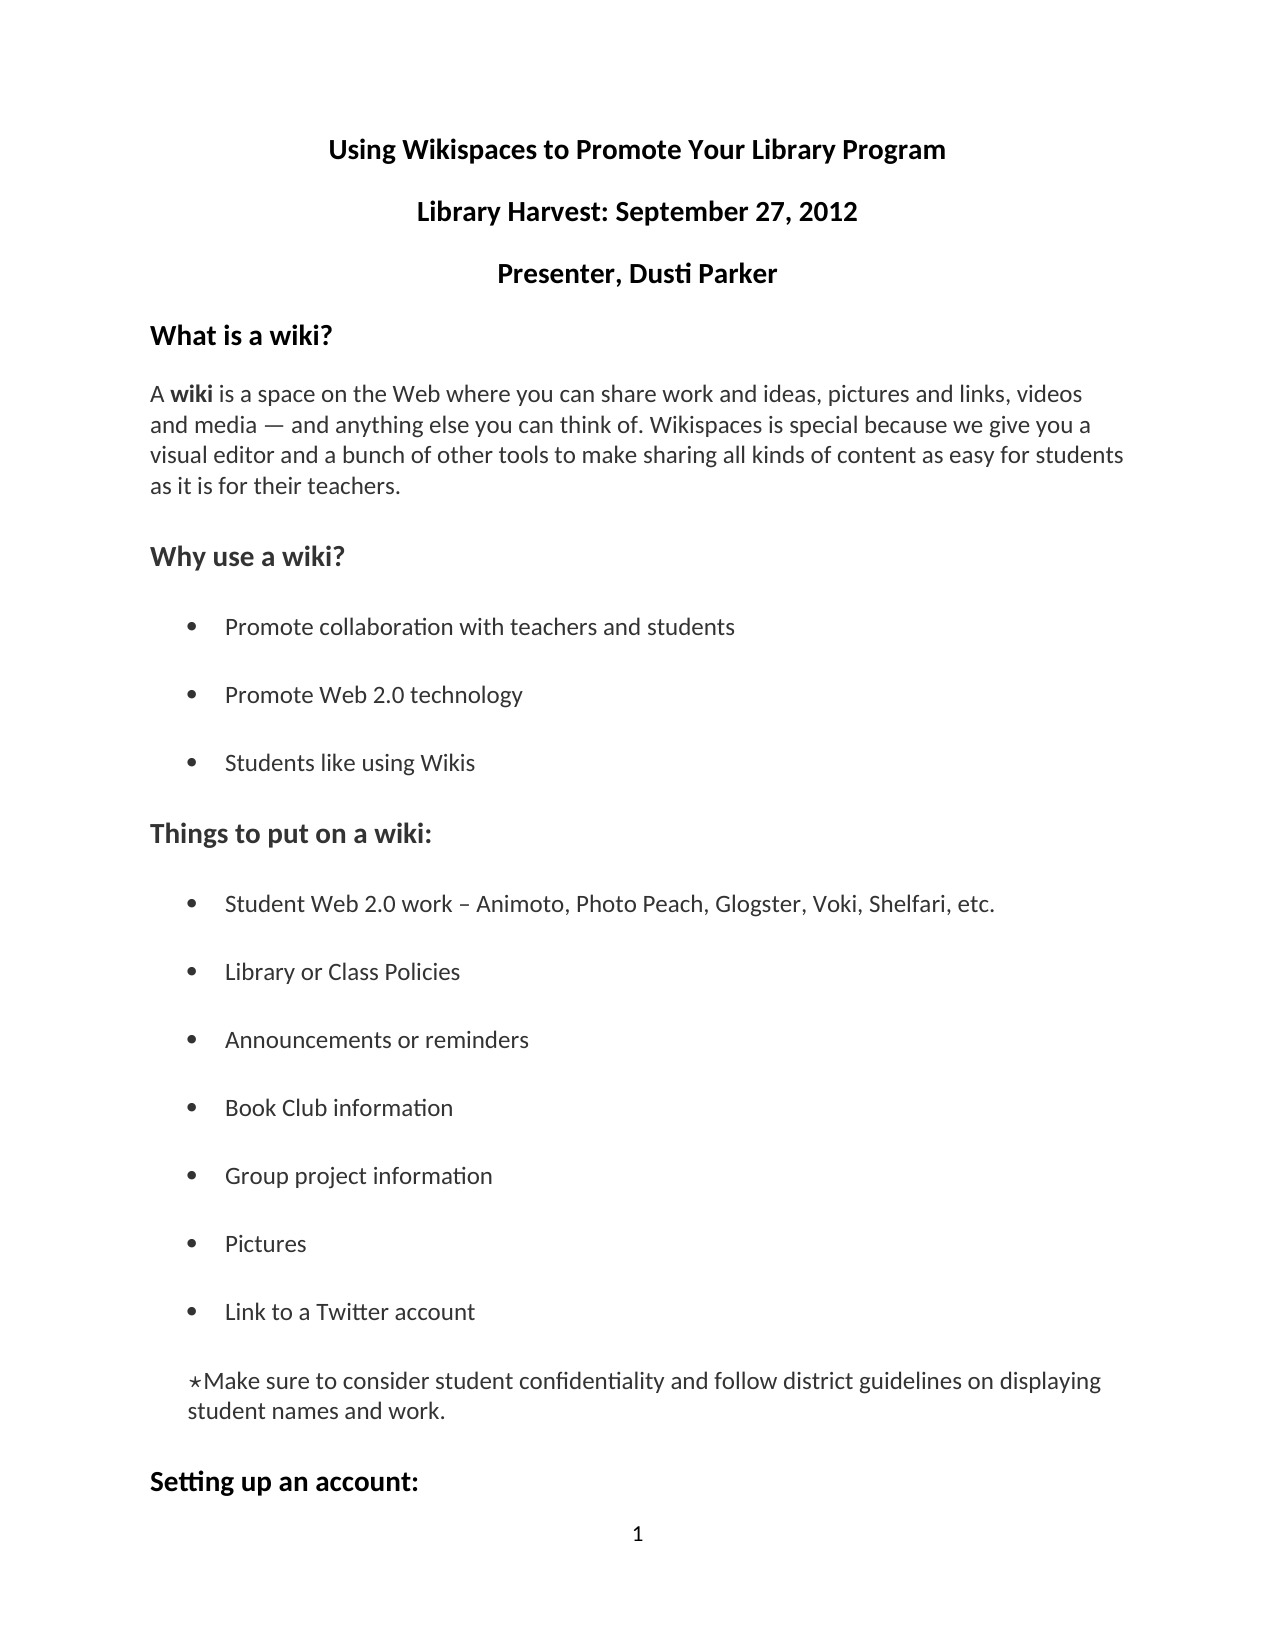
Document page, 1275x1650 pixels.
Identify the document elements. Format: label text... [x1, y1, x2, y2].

list Book Club information [187, 1092, 1125, 1123]
list Group project information [187, 1160, 1125, 1191]
text Things to put on a wiki: [150, 815, 1125, 851]
list Announcements or reminders [187, 1024, 1125, 1055]
text A wiki is a space on the Web where you can share work and ideas, pictures and links, videos and media — and anything else you can think of. Wikispaces is special because we give you a visual editor and a bunch of other tools to make sharing all kinds of content as easy for students as it is for their teachers. [150, 378, 1125, 500]
text Library Harvest: September 27, 2012 [150, 193, 1125, 229]
text Setting up an account: [150, 1463, 1125, 1499]
list Promote Web 2.0 technology [187, 679, 1125, 709]
text Using Wikispaces to Promote Your Library Program [150, 131, 1125, 167]
text ⋆Make sure to consider student confidentiality and follow district guidelines on displaying student names and work. [187, 1364, 1125, 1426]
text Presenter, Dusti Parker [150, 255, 1125, 290]
text Why use a wiki? [150, 538, 1125, 573]
list Students like using Wikis [187, 747, 1125, 778]
list Student Web 2.0 work – Animoto, Photo Peach, Glogster, Voki, Shelfari, etc. [187, 888, 1125, 919]
list Promote collaboration with teachers and students [187, 611, 1125, 642]
list Pictures [187, 1228, 1125, 1259]
list Library or Class Policies [187, 956, 1125, 987]
text What is a wiki? [150, 317, 1125, 352]
list Link to a Twitter account [187, 1296, 1125, 1327]
